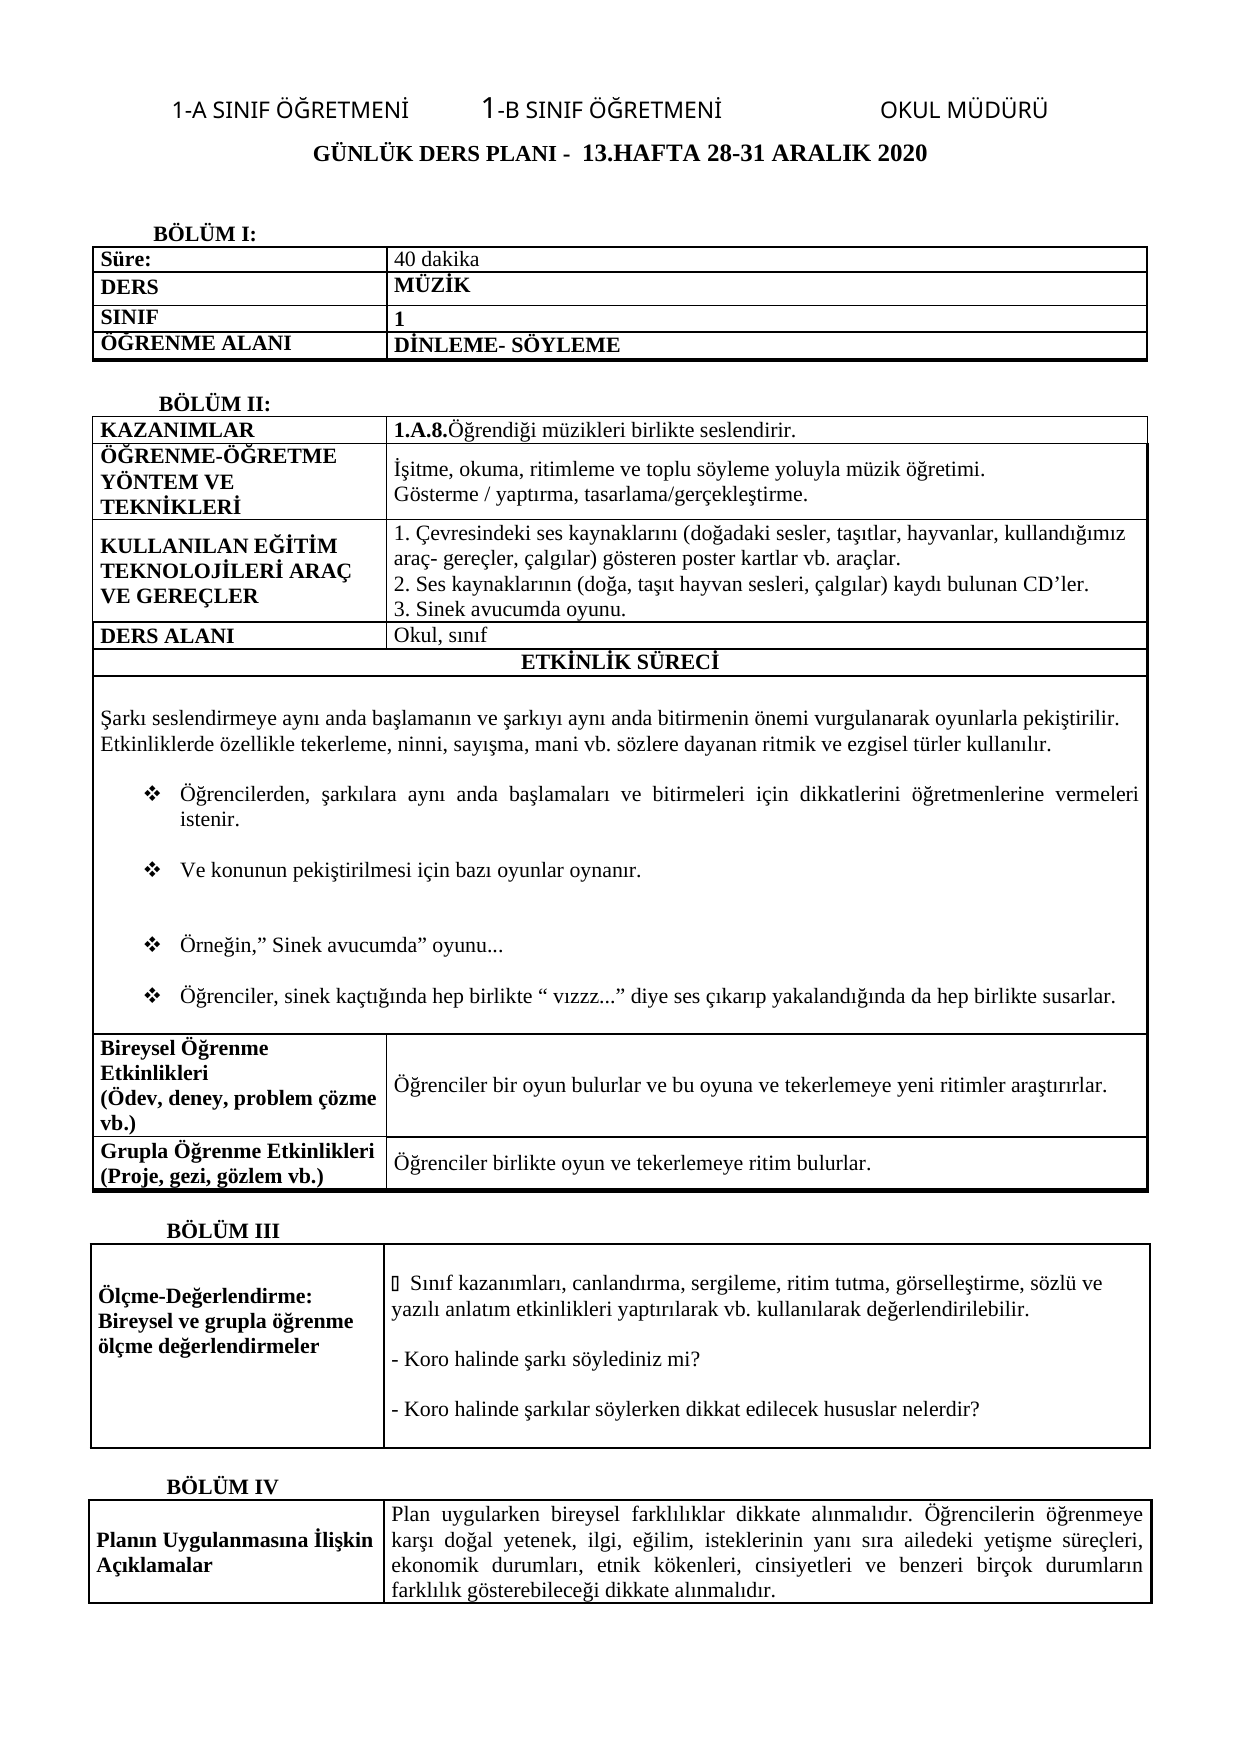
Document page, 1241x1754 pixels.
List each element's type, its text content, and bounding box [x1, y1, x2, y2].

table_header Planın Uygulanmasına İlişkin Açıklamalar [90, 1501, 383, 1602]
table_cell Grupla Öğrenme Etkinlikleri (Proje, gezi, gözlem vb.) [94, 1137, 386, 1188]
table_cell DERS [94, 273, 386, 305]
table_cell SINIF [94, 306, 386, 331]
table_header Ölçme-Değerlendirme: Bireysel ve grupla öğrenme ölçme değerlendirmeler [92, 1245, 383, 1447]
table_header 40 dakika [388, 248, 1146, 271]
text BÖLÜM I: [148, 221, 1093, 246]
text BÖLÜM III [148, 1218, 1093, 1243]
table_cell Öğrenciler birlikte oyun ve tekerlemeye ritim bulurlar. [387, 1138, 1146, 1188]
table_cell Öğrenciler bir oyun bulurlar ve bu oyuna ve tekerlemeye yeni ritimler araştırırlar. [387, 1035, 1146, 1136]
table_header Süre: [94, 248, 386, 271]
table_header KAZANIMLAR [93, 417, 386, 442]
table_cell Bireysel Öğrenme Etkinlikleri (Ödev, deney, problem çözme vb.) [94, 1035, 386, 1136]
text GÜNLÜK DERS PLANI - 13.HAFTA 28-31 ARALIK 2020 [148, 138, 1093, 166]
table_cell MÜZİK [388, 273, 1146, 305]
text BÖLÜM IV [148, 1474, 1093, 1499]
table_cell Şarkı seslendirmeye aynı anda başlamanın ve şarkıyı aynı anda bitirmenin önemi vurgulanarak oyunlarla pekiştirilir. Etkinliklerde özellikle tekerleme, ninni, sayışma, mani vb. sözlere dayanan ritmik ve ezgisel türler kullanılır. Öğrencilerden, şarkılara aynı anda başlamaları ve bitirmeleri için dikkatlerini öğretmenlerine vermeleri istenir. Ve konunun pekiştirilmesi için bazı oyunlar oynanır. Örneğin,” Sinek avucumda” oyunu... Öğrenciler, sinek kaçtığında hep birlikte “ vızzz...” diye ses çıkarıp yakalandığında da hep birlikte susarlar. [94, 677, 1146, 1033]
table_header 1.A.8.Öğrendiği müzikleri birlikte seslendirir. [387, 417, 1147, 442]
table_cell ÖĞRENME ALANI [94, 333, 386, 358]
table_cell DİNLEME- SÖYLEME [388, 333, 1146, 358]
table_header Sınıf kazanımları, canlandırma, sergileme, ritim tutma, görselleştirme, sözlü ve yazılı anlatım etkinlikleri yaptırılarak vb. kullanılarak değerlendirilebilir. - Koro halinde şarkı söylediniz mi? - Koro halinde şarkılar söylerken dikkat edilecek hususlar nelerdir? [385, 1245, 1149, 1447]
table_cell DERS ALANI [94, 623, 386, 648]
table_cell KULLANILAN EĞİTİM TEKNOLOJİLERİ ARAÇ VE GEREÇLER [93, 520, 386, 621]
table_header Plan uygularken bireysel farklılıklar dikkate alınmalıdır. Öğrencilerin öğrenmeye karşı doğal yetenek, ilgi, eğilim, isteklerinin yanı sıra ailedeki yetişme süreçleri, ekonomik durumları, etnik kökenleri, cinsiyetleri ve benzeri birçok durumların farklılık gösterebileceği dikkate alınmalıdır. [385, 1501, 1150, 1602]
text BÖLÜM II: [148, 391, 1093, 416]
table_cell ETKİNLİK SÜRECİ [94, 650, 1146, 674]
table_cell 1. Çevresindeki ses kaynaklarını (doğadaki sesler, taşıtlar, hayvanlar, kullandığımız araç- gereçler, çalgılar) gösteren poster kartlar vb. araçlar. 2. Ses kaynaklarının (doğa, taşıt hayvan sesleri, çalgılar) kaydı bulunan CD’ler. 3. Sinek avucumda oyunu. [387, 520, 1146, 621]
text 1-A SINIF ÖĞRETMENİ 1-B SINIF ÖĞRETMENİ OKUL MÜDÜRÜ [148, 88, 1093, 127]
table_cell Okul, sınıf [387, 623, 1146, 648]
table_cell 1 [388, 306, 1146, 331]
table_cell İşitme, okuma, ritimleme ve toplu söyleme yoluyla müzik öğretimi. Gösterme / yaptırma, tasarlama/gerçekleştirme. [387, 444, 1146, 519]
table_cell ÖĞRENME-ÖĞRETME YÖNTEM VE TEKNİKLERİ [93, 444, 386, 519]
